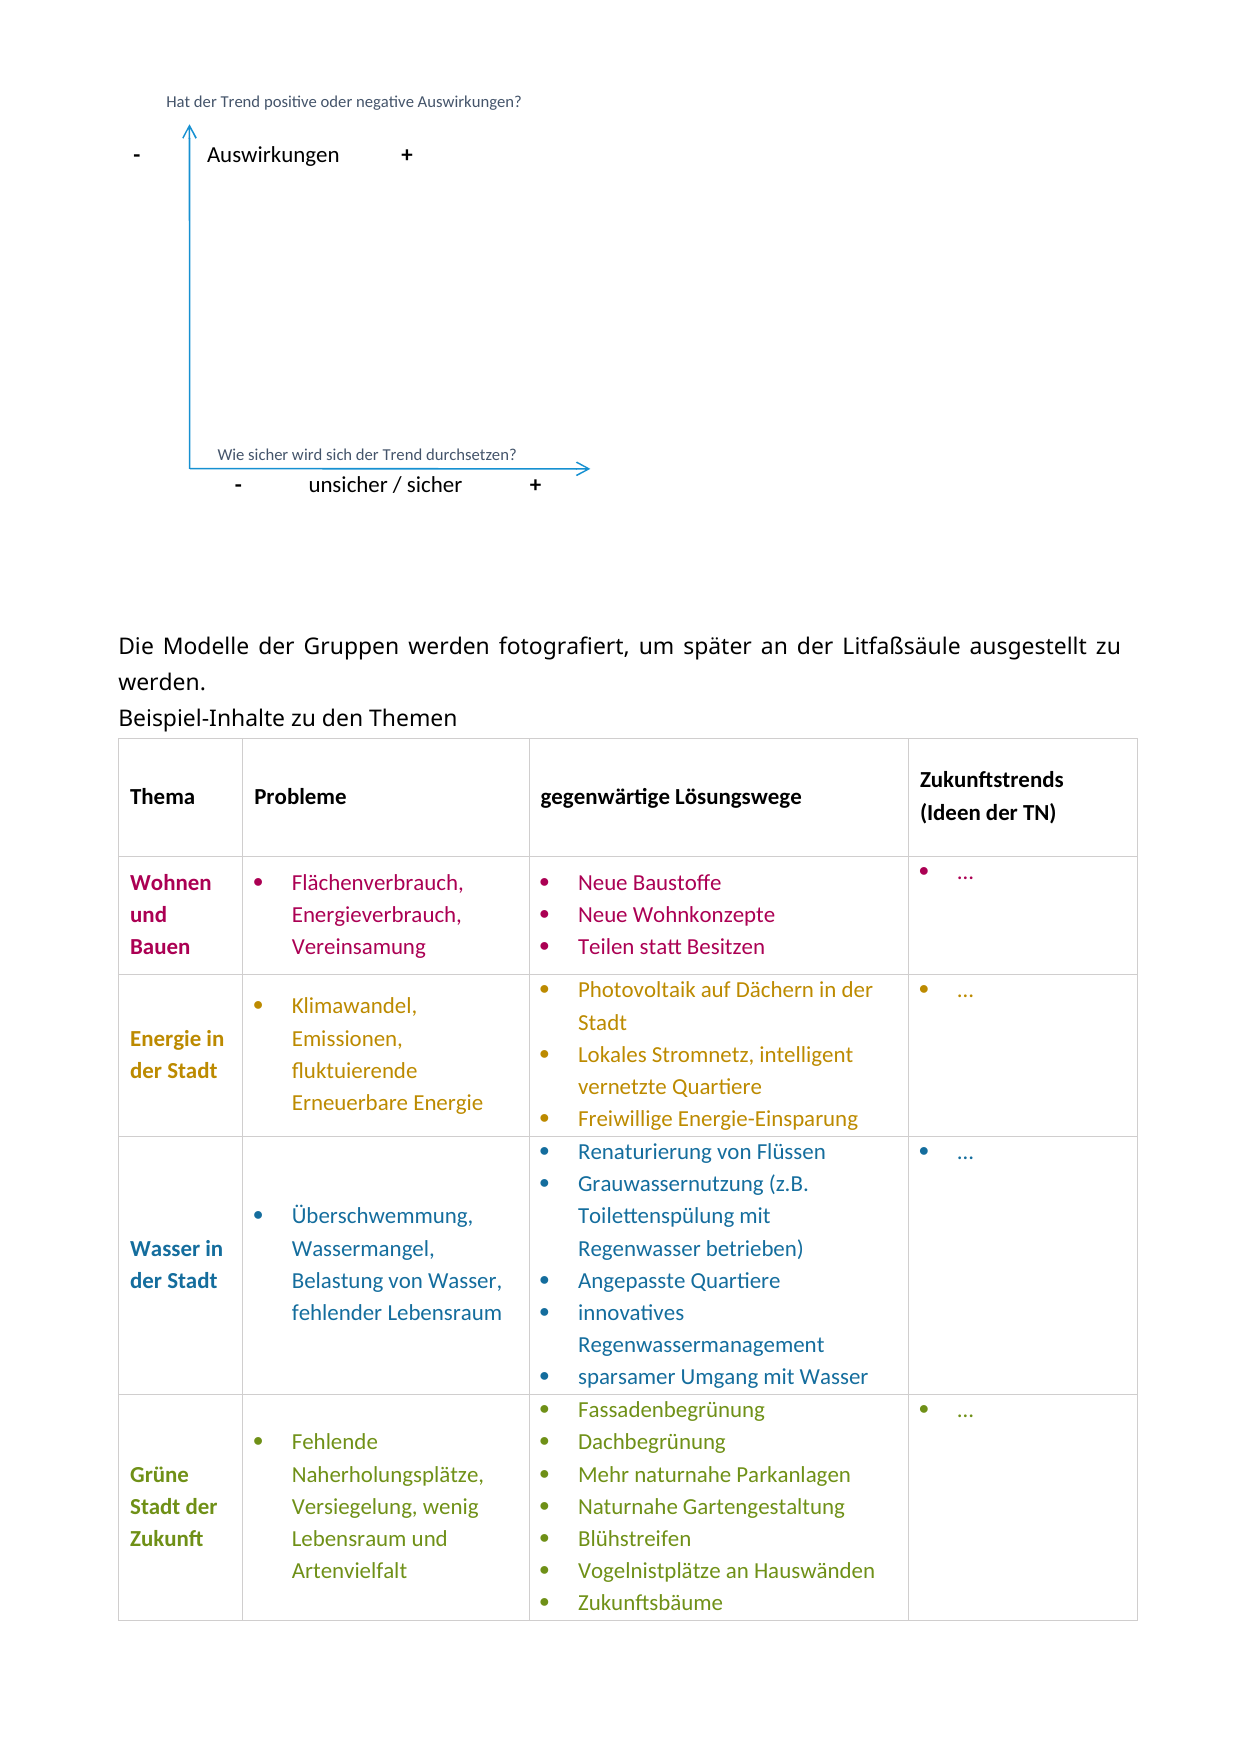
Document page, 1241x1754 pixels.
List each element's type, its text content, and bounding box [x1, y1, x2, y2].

table_header Zukunftstrends (Ideen der TN) [909, 739, 1137, 856]
table_cell Energie in der Stadt [119, 975, 242, 1136]
table_cell Photovoltaik auf Dächern in der Stadt Lokales Stromnetz, intelligent vernetzte Quartiere Freiwillige Energie-Einsparung [530, 975, 908, 1136]
table_cell … [909, 1395, 1137, 1620]
table_cell Fehlende Naherholungsplätze, Versiegelung, wenig Lebensraum und Artenvielfalt [243, 1395, 529, 1620]
table_cell Renaturierung von Flüssen Grauwassernutzung (z.B. Toilettenspülung mit Regenwasser betrieben) Angepasste Quartiere innovatives Regenwassermanagement sparsamer Umgang mit Wasser [530, 1137, 908, 1394]
table_cell Wasser in der Stadt [119, 1137, 242, 1394]
table_header Thema [119, 739, 242, 856]
table_cell Klimawandel, Emissionen, fluktuierende Erneuerbare Energie [243, 975, 529, 1136]
table_cell Grüne Stadt der Zukunft [119, 1395, 242, 1620]
text Die Modelle der Gruppen werden fotografiert, um später an der Litfaßsäule ausgestellt zu werden. [118, 630, 1122, 697]
table_cell … [909, 1137, 1137, 1394]
table_cell Neue Baustoffe Neue Wohnkonzepte Teilen statt Besitzen [530, 857, 908, 974]
table_cell Wohnen und Bauen [119, 857, 242, 974]
table_cell Fassadenbegrünung Dachbegrünung Mehr naturnahe Parkanlagen Naturnahe Gartengestaltung Blühstreifen Vogelnistplätze an Hauswänden Zukunftsbäume [530, 1395, 908, 1620]
table_header gegenwärtige Lösungswege [530, 739, 908, 856]
table_header Probleme [243, 739, 529, 856]
table_cell Überschwemmung, Wassermangel, Belastung von Wasser, fehlender Lebensraum [243, 1137, 529, 1394]
table_cell Flächenverbrauch, Energieverbrauch, Vereinsamung [243, 857, 529, 974]
table_cell … [909, 975, 1137, 1136]
text Beispiel-Inhalte zu den Themen [118, 702, 1122, 733]
table_cell … [909, 857, 1137, 974]
